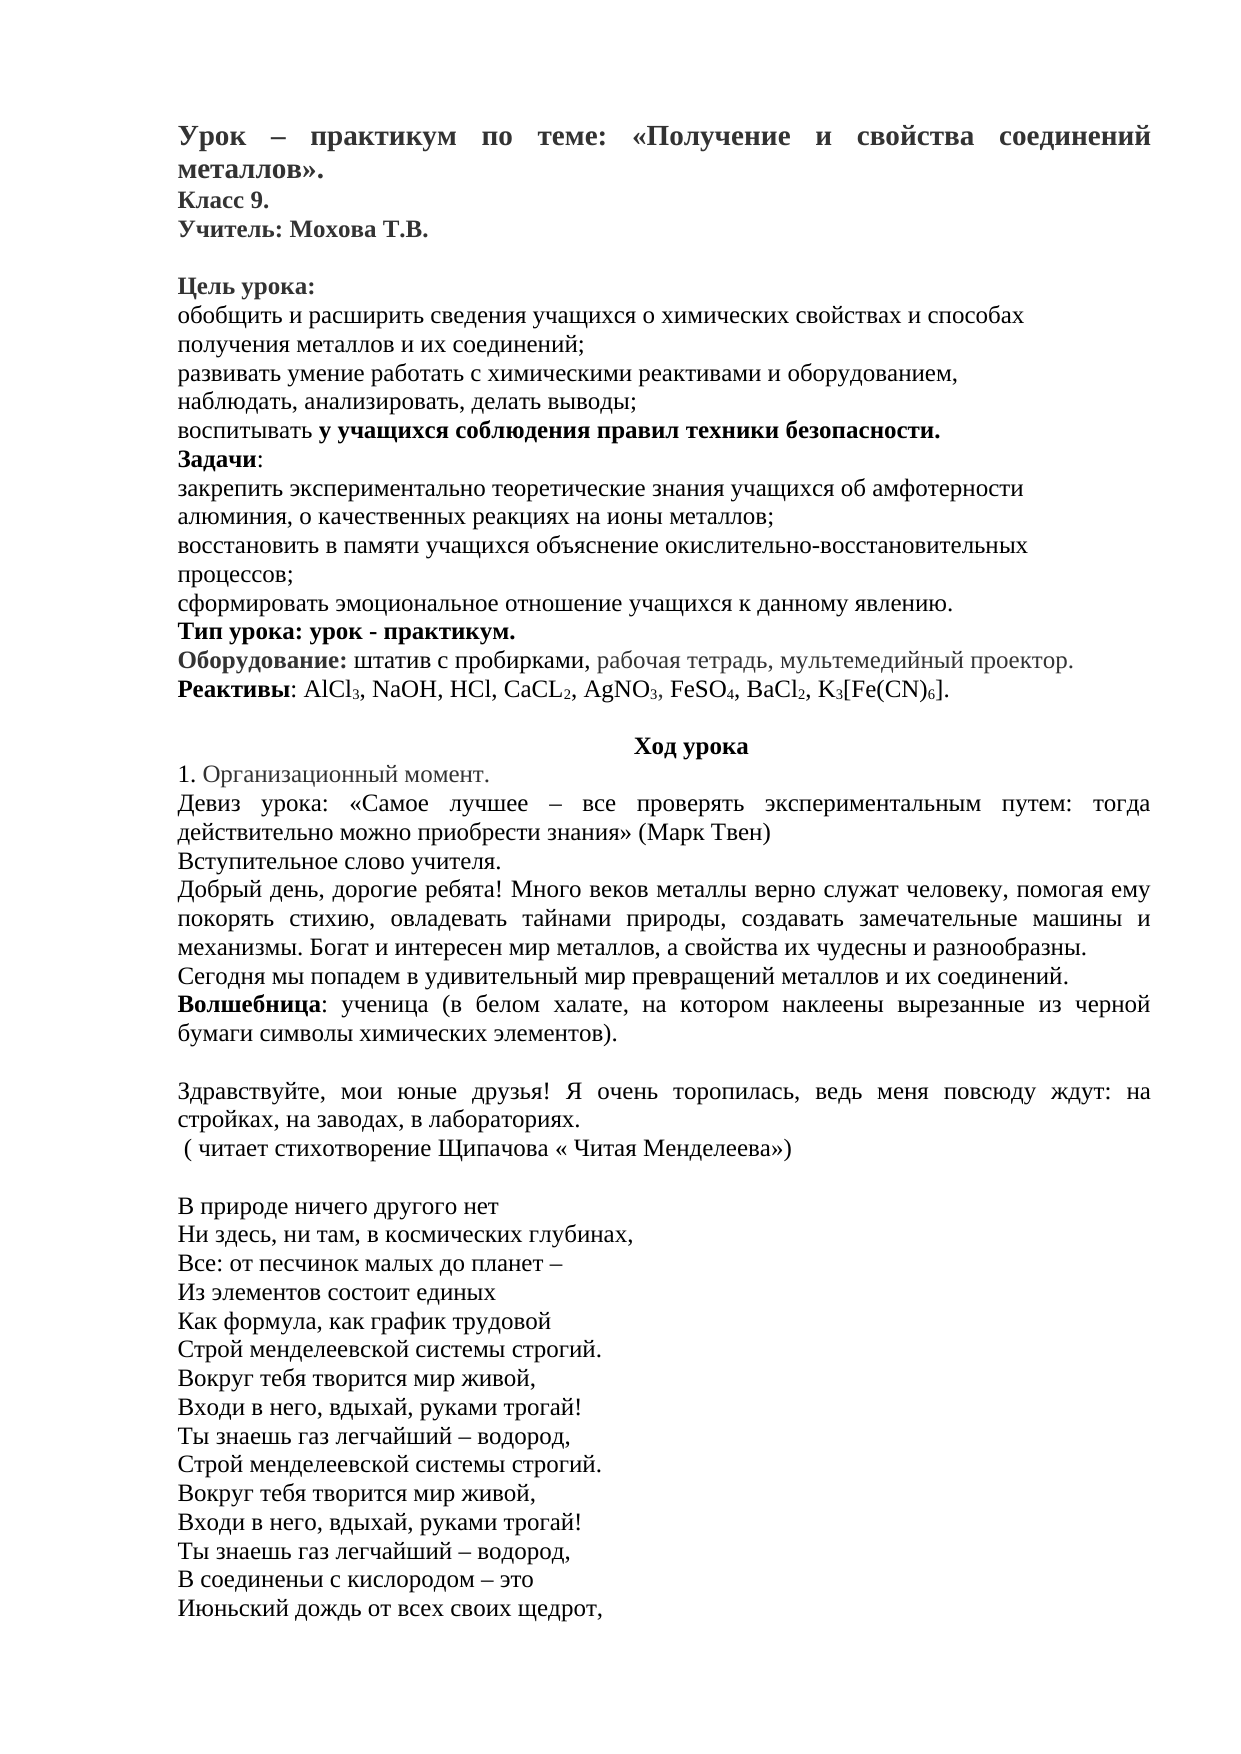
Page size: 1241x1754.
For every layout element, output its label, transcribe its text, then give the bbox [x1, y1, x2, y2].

text Цель урока: [177, 271, 1152, 300]
text В соединеньи с кислородом – это [177, 1564, 1152, 1593]
text восстановить в памяти учащихся объяснение окислительно-восстановительных [177, 530, 1152, 559]
text Строй менделеевской системы строгий. [177, 1449, 1152, 1478]
text Входи в него, вдыхай, руками трогай! [177, 1507, 1152, 1536]
text Ты знаешь газ легчайший – водород, [177, 1421, 1152, 1449]
text Ни здесь, ни там, в космических глубинах, [177, 1219, 1152, 1248]
text развивать умение работать с химическими реактивами и оборудованием, [177, 358, 1152, 386]
text Урок – практикум по теме: «Получение и свойства соединений металлов». [177, 118, 1152, 185]
text Вокруг тебя творится мир живой, [177, 1478, 1152, 1507]
text алюминия, о качественных реакциях на ионы металлов; [177, 501, 1152, 530]
text Класс 9. [177, 185, 1152, 214]
text наблюдать, анализировать, делать выводы; [177, 386, 1152, 415]
text Сегодня мы попадем в удивительный мир превращений металлов и их соединений. [177, 961, 1152, 989]
text Учитель: Мохова Т.В. [177, 214, 1152, 243]
text Добрый день, дорогие ребята! Много веков металлы верно служат человеку, помогая ему покорять стихию, овладевать тайнами природы, создавать замечательные машины и механизмы. Богат и интересен мир металлов, а свойства их чудесны и разнообразны. [177, 874, 1152, 961]
text обобщить и расширить сведения учащихся о химических свойствах и способах [177, 300, 1152, 329]
text процессов; [177, 559, 1152, 588]
text закрепить экспериментально теоретические знания учащихся об амфотерности [177, 473, 1152, 501]
text Июньский дождь от всех своих щедрот, [177, 1593, 1152, 1622]
text Как формула, как график трудовой [177, 1306, 1152, 1334]
text Реактивы: AlCl3, NaOH, HCl, CaCL2, AgNO3, FeSO4, BaCl2, K3[Fe(CN)6]. [177, 674, 1152, 703]
text воспитывать у учащихся соблюдения правил техники безопасности. [177, 415, 1152, 444]
text Тип урока: урок - практикум. [177, 616, 1152, 645]
text ( читает стихотворение Щипачова « Читая Менделеева») [177, 1133, 1152, 1162]
text Входи в него, вдыхай, руками трогай! [177, 1392, 1152, 1421]
text В природе ничего другого нет [177, 1191, 1152, 1219]
text Вокруг тебя творится мир живой, [177, 1363, 1152, 1392]
text получения металлов и их соединений; [177, 329, 1152, 358]
text Задачи: [177, 444, 1152, 473]
text Здравствуйте, мои юные друзья! Я очень торопилась, ведь меня повсюду ждут: на стройках, на заводах, в лабораториях. [177, 1076, 1152, 1133]
text Из элементов состоит единых [177, 1277, 1152, 1306]
text Ход урока [177, 731, 1152, 759]
text Оборудование: штатив с пробирками, рабочая тетрадь, мультемедийный проектор. [177, 645, 1152, 674]
text 1. Организационный момент. [177, 759, 1152, 788]
text Девиз урока: «Самое лучшее – все проверять экспериментальным путем: тогда действительно можно приобрести знания» (Марк Твен) [177, 788, 1152, 846]
text Все: от песчинок малых до планет – [177, 1248, 1152, 1277]
text Ты знаешь газ легчайший – водород, [177, 1536, 1152, 1564]
text Строй менделеевской системы строгий. [177, 1334, 1152, 1363]
text Вступительное слово учителя. [177, 846, 1152, 874]
text сформировать эмоциональное отношение учащихся к данному явлению. [177, 588, 1152, 616]
text Волшебница: ученица (в белом халате, на котором наклеены вырезанные из черной бумаги символы химических элементов). [177, 989, 1152, 1047]
